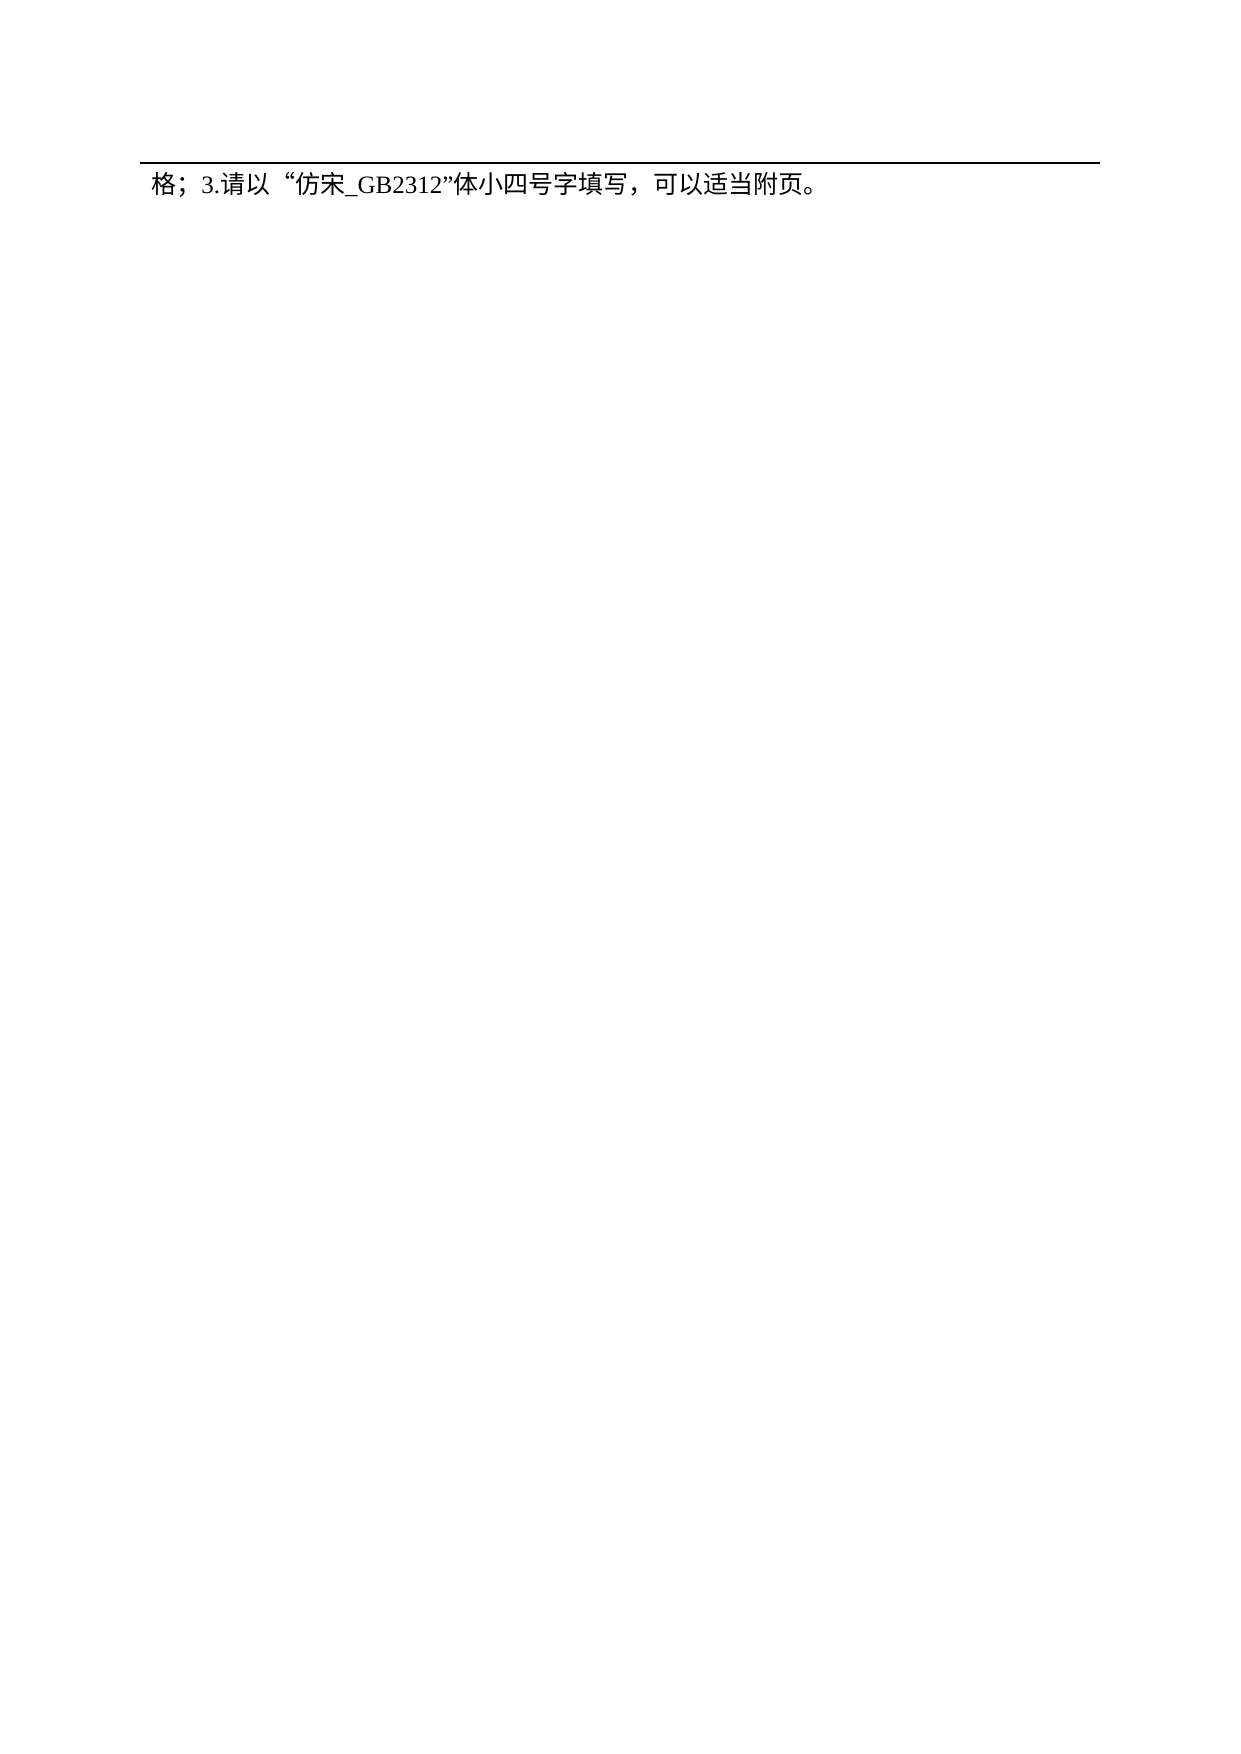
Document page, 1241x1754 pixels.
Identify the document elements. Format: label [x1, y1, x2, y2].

table_cell [140, 164, 1100, 200]
